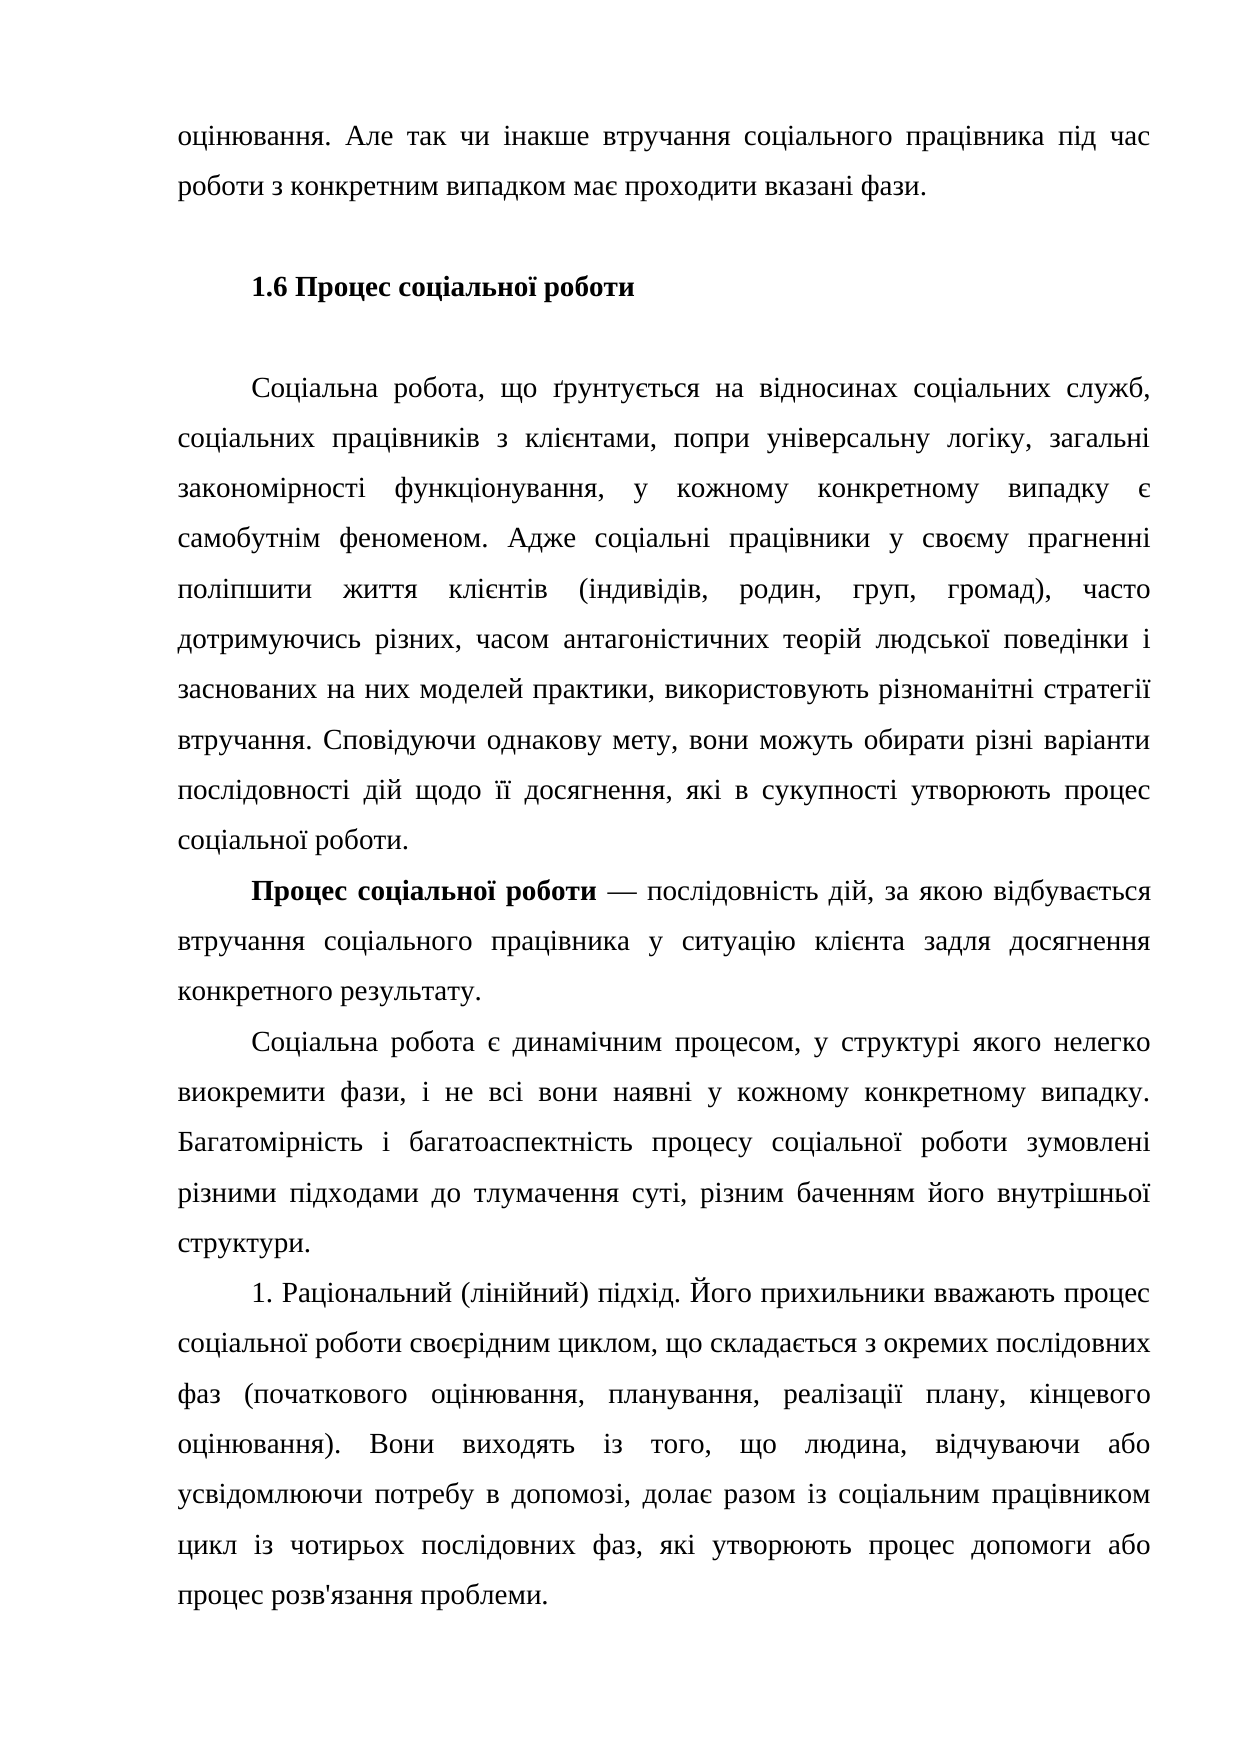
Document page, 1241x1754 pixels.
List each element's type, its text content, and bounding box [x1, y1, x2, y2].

text 1.6 Процес соціальної роботи [177, 269, 1152, 303]
text Соціальна робота, що ґрунтується на відносинах соціальних служб, соціальних працівників з клієнтами, попри універсальну логіку, загальні закономірності функціонування, у кожному конкретному випадку є самобутнім феноменом. Адже соціальні працівники у своєму прагненні поліпшити життя клієнтів (індивідів, родин, груп, громад), часто дотримуючись різних, часом антагоністичних теорій людської поведінки і заснованих на них моделей практики, використовують різноманітні стратегії втручання. Сповідуючи однакову мету, вони можуть обирати різні варіанти послідовності дій щодо її досягнення, які в сукупності утворюють процес соціальної роботи. [177, 370, 1152, 856]
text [177, 118, 1152, 202]
text Процес соціальної роботи — послідовність дій, за якою відбувається втручання соціального працівника у ситуацію клієнта задля досягнення конкретного результату. [177, 873, 1152, 1007]
text Соціальна робота є динамічним процесом, у структурі якого нелегко виокремити фази, і не всі вони наявні у кожному конкретному випадку. Багатомірність і багатоаспектність процесу соціальної роботи зумовлені різними підходами до тлумачення суті, різним баченням його внутрішньої структури. [177, 1024, 1152, 1258]
text 1. Раціональний (лінійний) підхід. Його прихильники вважають процес соціальної роботи своєрідним циклом, що складається з окремих послідовних фаз (початкового оцінювання, планування, реалізації плану, кінцевого оцінювання). Вони виходять із того, що людина, відчуваючи або усвідомлюючи потребу в допомозі, долає разом із соціальним працівником цикл із чотирьох послідовних фаз, які утворюють процес допомоги або процес розв'язання проблеми. [177, 1275, 1152, 1611]
